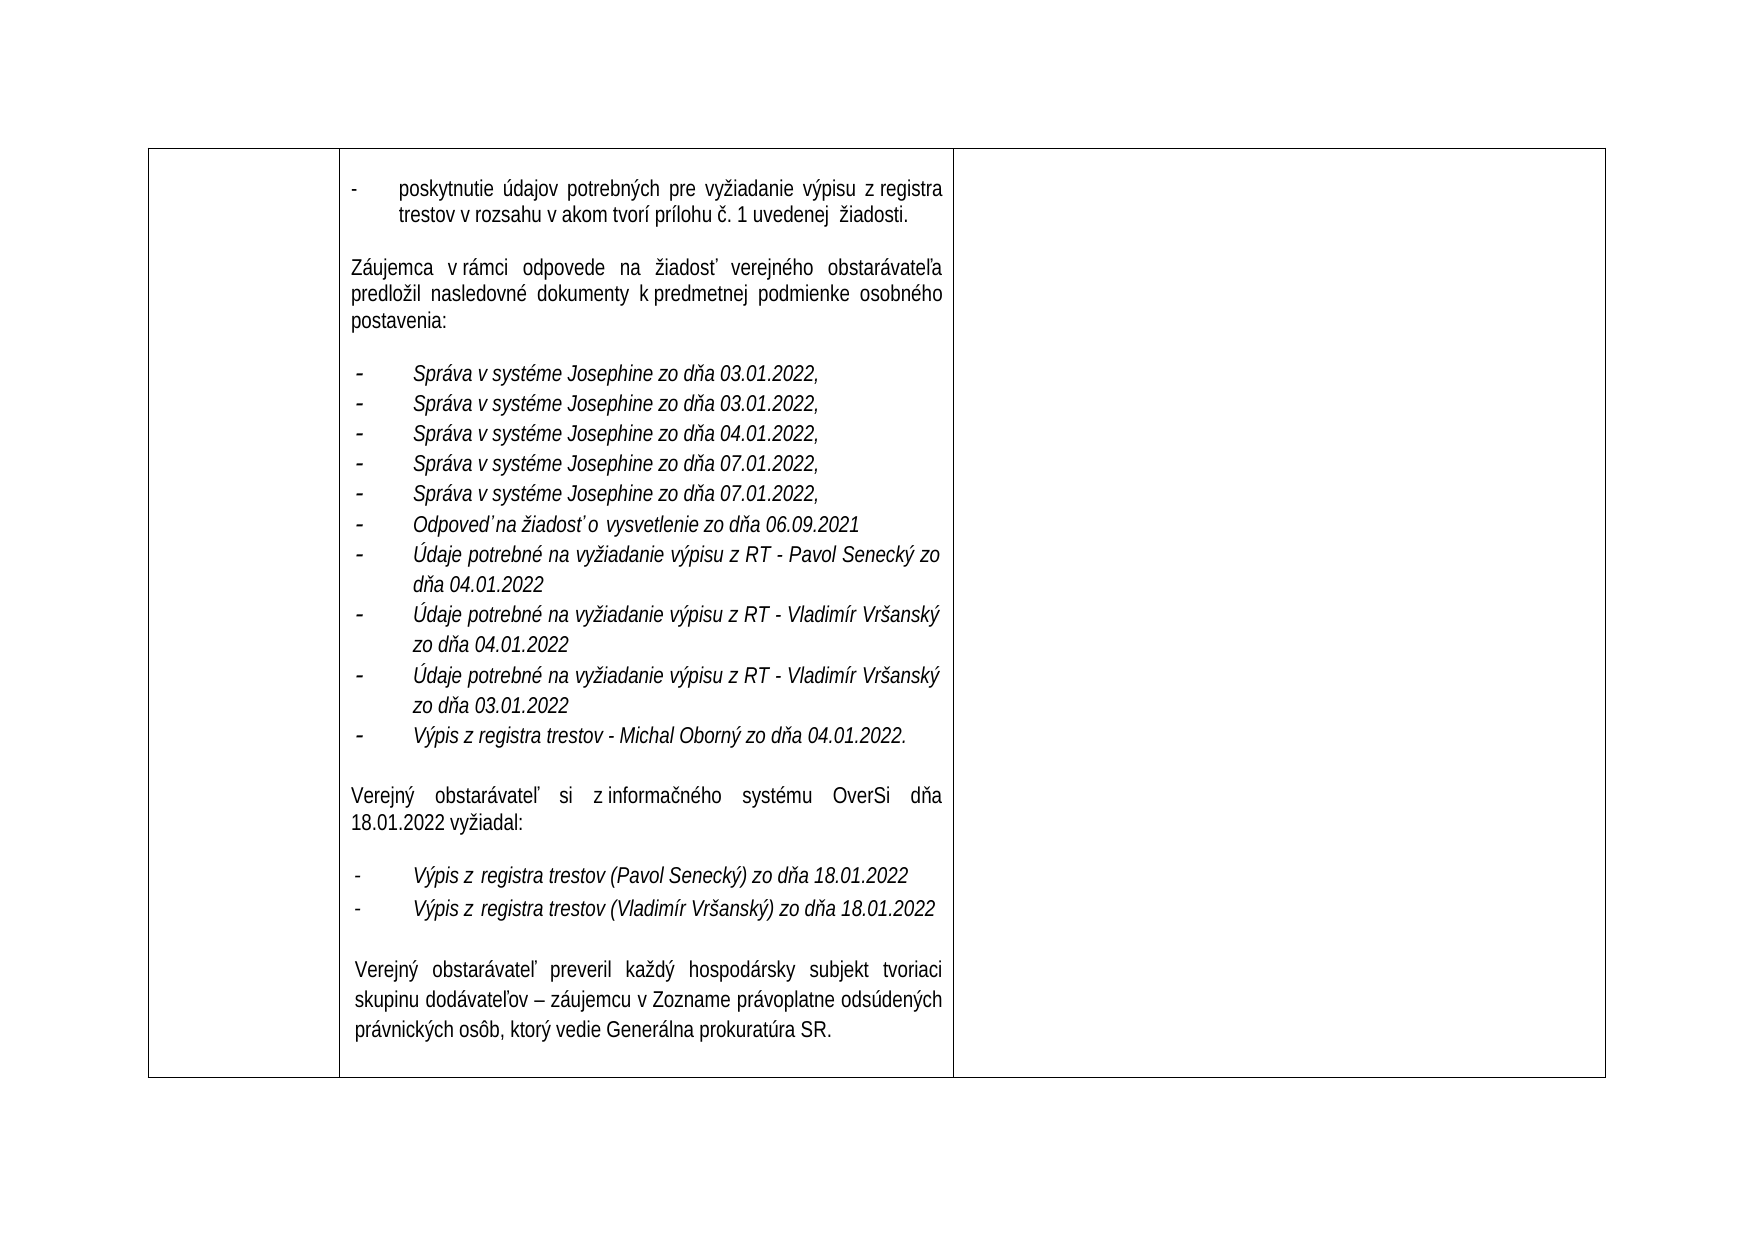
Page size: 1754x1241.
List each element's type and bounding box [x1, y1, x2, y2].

table_cell [340, 149, 953, 1077]
table_cell [954, 149, 1605, 1077]
table_cell [149, 149, 339, 1077]
